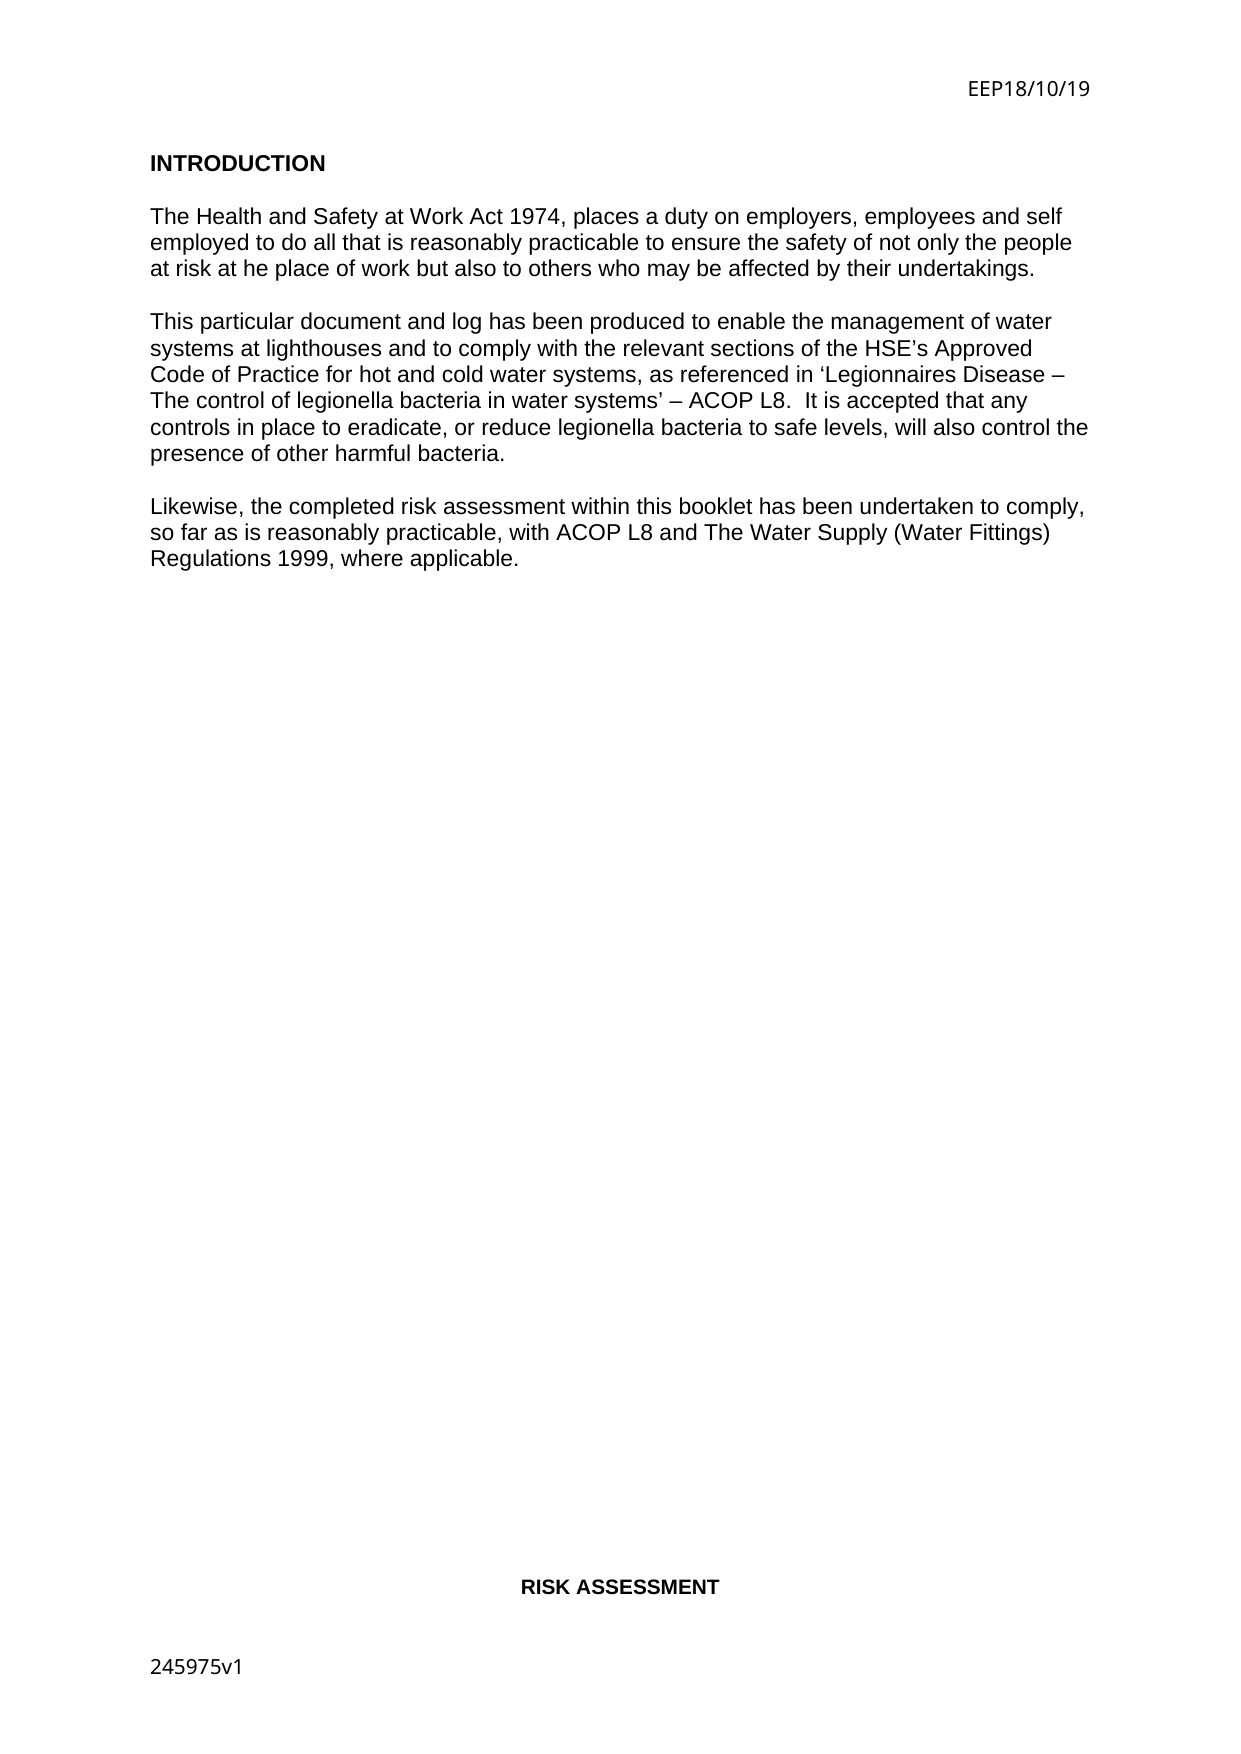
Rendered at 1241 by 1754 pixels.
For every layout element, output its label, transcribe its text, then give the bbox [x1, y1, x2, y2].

text RISK ASSESSMENT [150, 1575, 1090, 1599]
text This particular document and log has been produced to enable the management of water systems at lighthouses and to comply with the relevant sections of the HSE’s Approved Code of Practice for hot and cold water systems, as referenced in ‘Legionnaires Disease – The control of legionella bacteria in water systems’ – ACOP L8. It is accepted that any controls in place to eradicate, or reduce legionella bacteria to safe levels, will also control the presence of other harmful bacteria. [150, 308, 1090, 466]
text The Health and Safety at Work Act 1974, places a duty on employers, employees and self employed to do all that is reasonably practicable to ensure the safety of not only the people at risk at he place of work but also to others who may be affected by their undertakings. [150, 203, 1090, 282]
text INTRODUCTION [150, 150, 1090, 176]
text Likewise, the completed risk assessment within this booklet has been undertaken to comply, so far as is reasonably practicable, with ACOP L8 and The Water Supply (Water Fittings) Regulations 1999, where applicable. [150, 493, 1090, 572]
